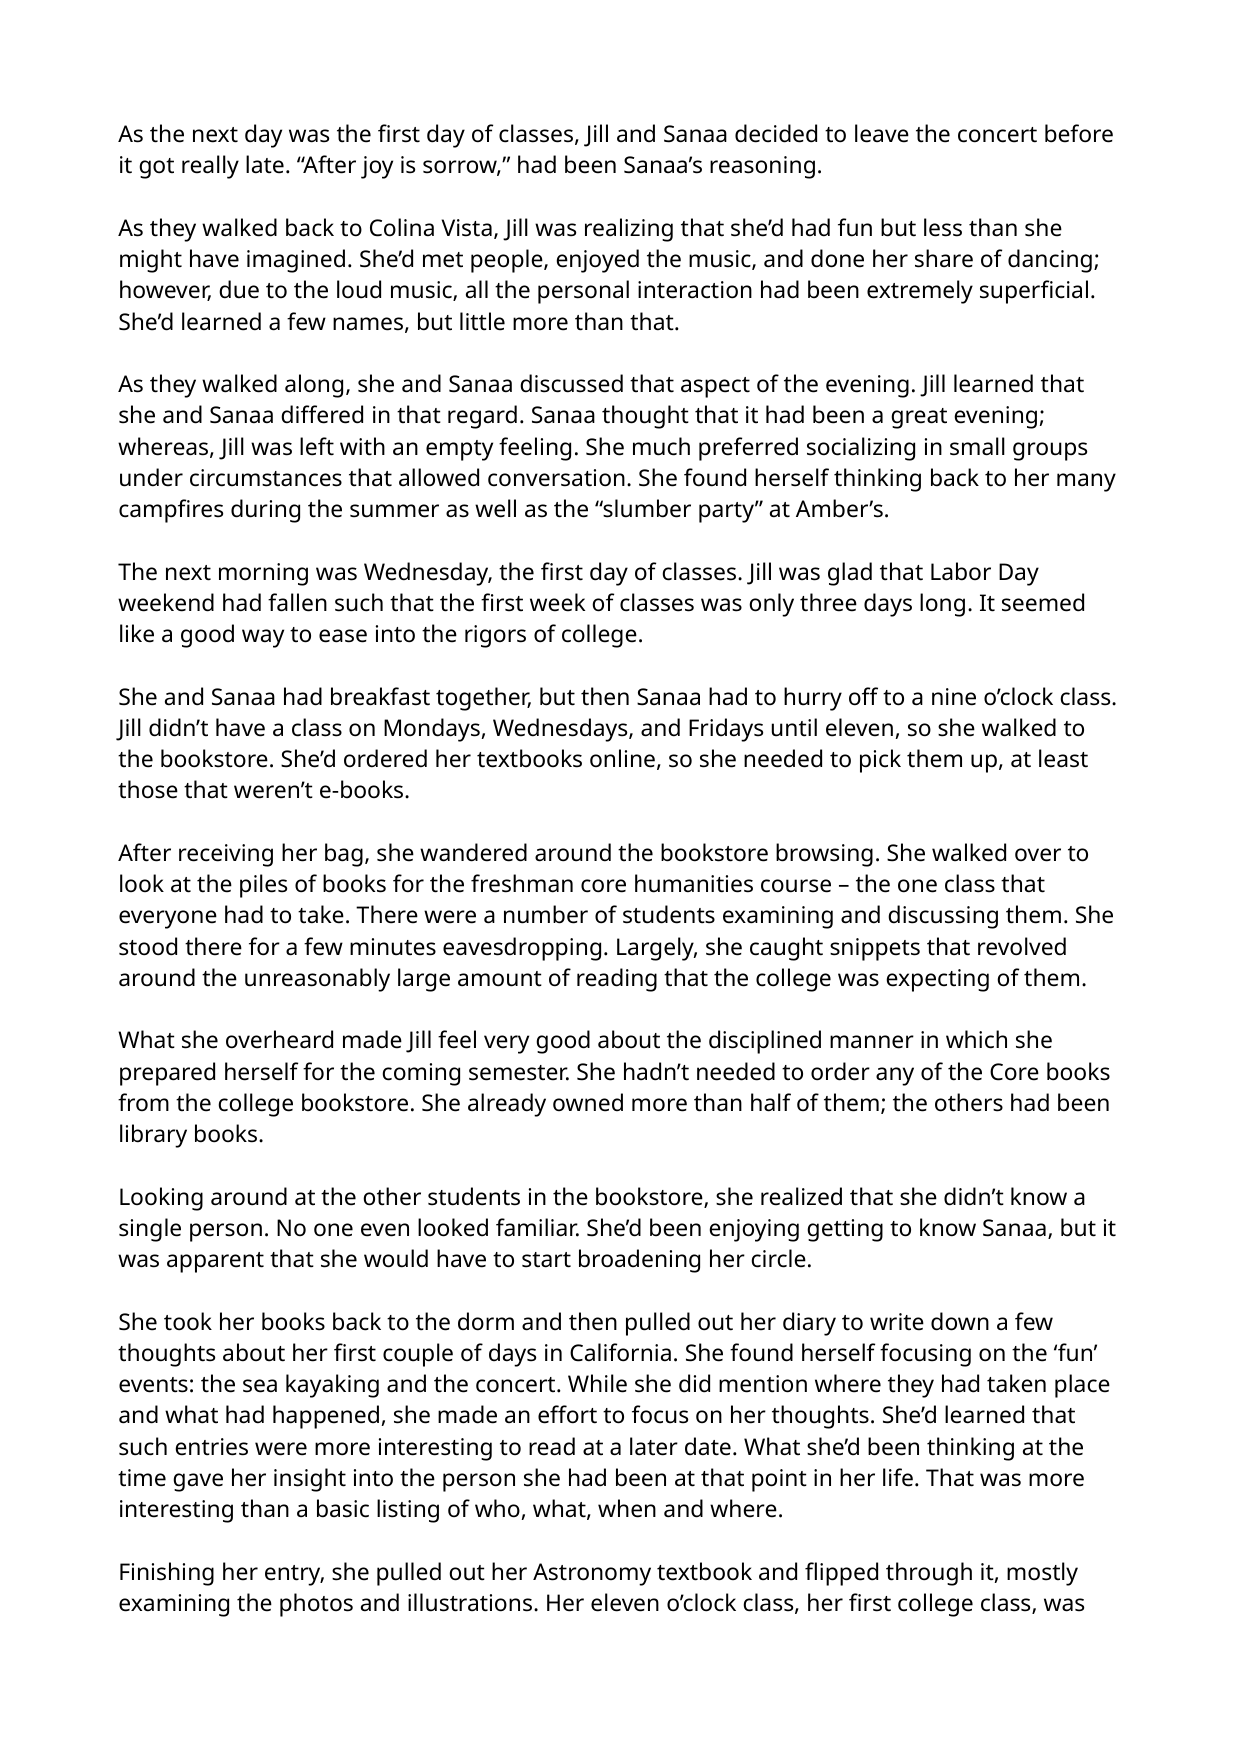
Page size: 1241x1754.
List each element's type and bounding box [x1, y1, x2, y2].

text [118, 118, 1122, 1618]
